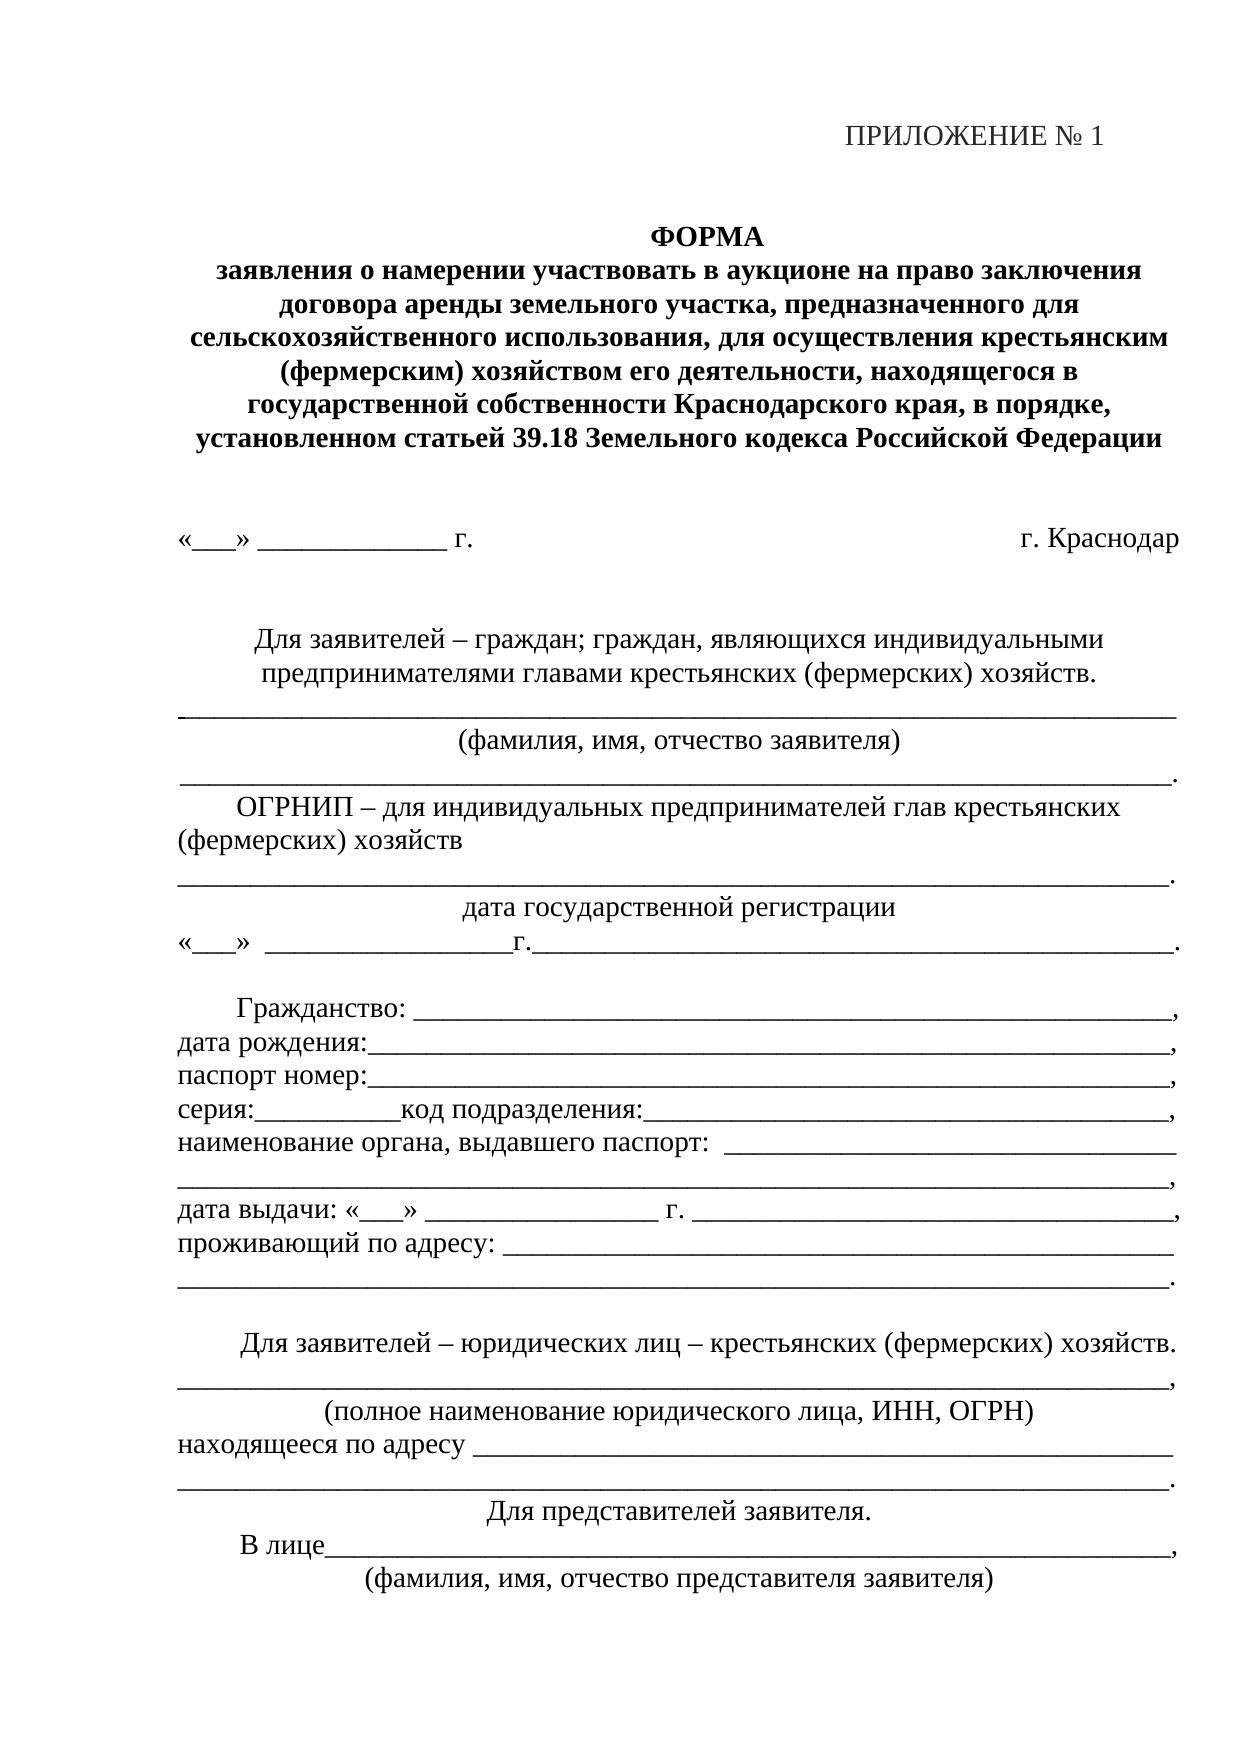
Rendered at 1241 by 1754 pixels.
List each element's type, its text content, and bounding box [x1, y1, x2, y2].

text паспорт номер:_______________________________________________________,серия:__________код подразделения:____________________________________, [177, 1057, 1181, 1124]
text ПРИЛОЖЕНИЕ № 1 [768, 118, 1181, 152]
text ____________________________________________________________________, [177, 1359, 1181, 1393]
text Для представителей заявителя. [177, 1493, 1181, 1527]
text дата государственной регистрации «___» _________________г.____________________________________________. [177, 889, 1181, 957]
text наименование органа, выдавшего паспорт: _______________________________ [177, 1124, 1181, 1158]
text заявления о намерении участвовать в аукционе на право заключения договора аренды земельного участка, предназначенного для сельскохозяйственного использования, для осуществления крестьянским (фермерским) хозяйством его деятельности, находящегося в государственной собственности Краснодарского края, в порядке, установленном статьей 39.18 Земельного кодекса Российской Федерации [177, 252, 1181, 453]
text дата выдачи: «___» ________________ г. _________________________________, [177, 1191, 1181, 1225]
text дата рождения:_______________________________________________________, [177, 1024, 1181, 1057]
text ____________________________________________________________________. [177, 1460, 1181, 1493]
text ОГРНИП – для индивидуальных предпринимателей глав крестьянских (фермерских) хозяйств ____________________________________________________________________. [177, 789, 1181, 889]
text Для заявителей – граждан; граждан, являющихся индивидуальными предпринимателями главами крестьянских (фермерских) хозяйств. [177, 621, 1181, 688]
text В лице__________________________________________________________, (фамилия, имя, отчество представителя заявителя) [177, 1527, 1181, 1594]
text (полное наименование юридического лица, ИНН, ОГРН) [177, 1393, 1181, 1426]
text ____________________________________________________________________, [177, 1158, 1181, 1191]
text находящееся по адресу ________________________________________________ [177, 1426, 1181, 1460]
text проживающий по адресу: ______________________________________________ [177, 1225, 1181, 1258]
text «___» _____________ г. г. Краснодар [177, 521, 1181, 554]
text Для заявителей – юридических лиц – крестьянских (фермерских) хозяйств. [177, 1326, 1181, 1359]
text (фамилия, имя, отчество заявителя) ____________________________________________________________________. [177, 722, 1181, 789]
text ____________________________________________________________________. [177, 1258, 1181, 1292]
text ФОРМА [233, 219, 1181, 252]
text ____________________________________________________________________ [177, 688, 1181, 722]
text Гражданство: ____________________________________________________, [177, 990, 1181, 1024]
